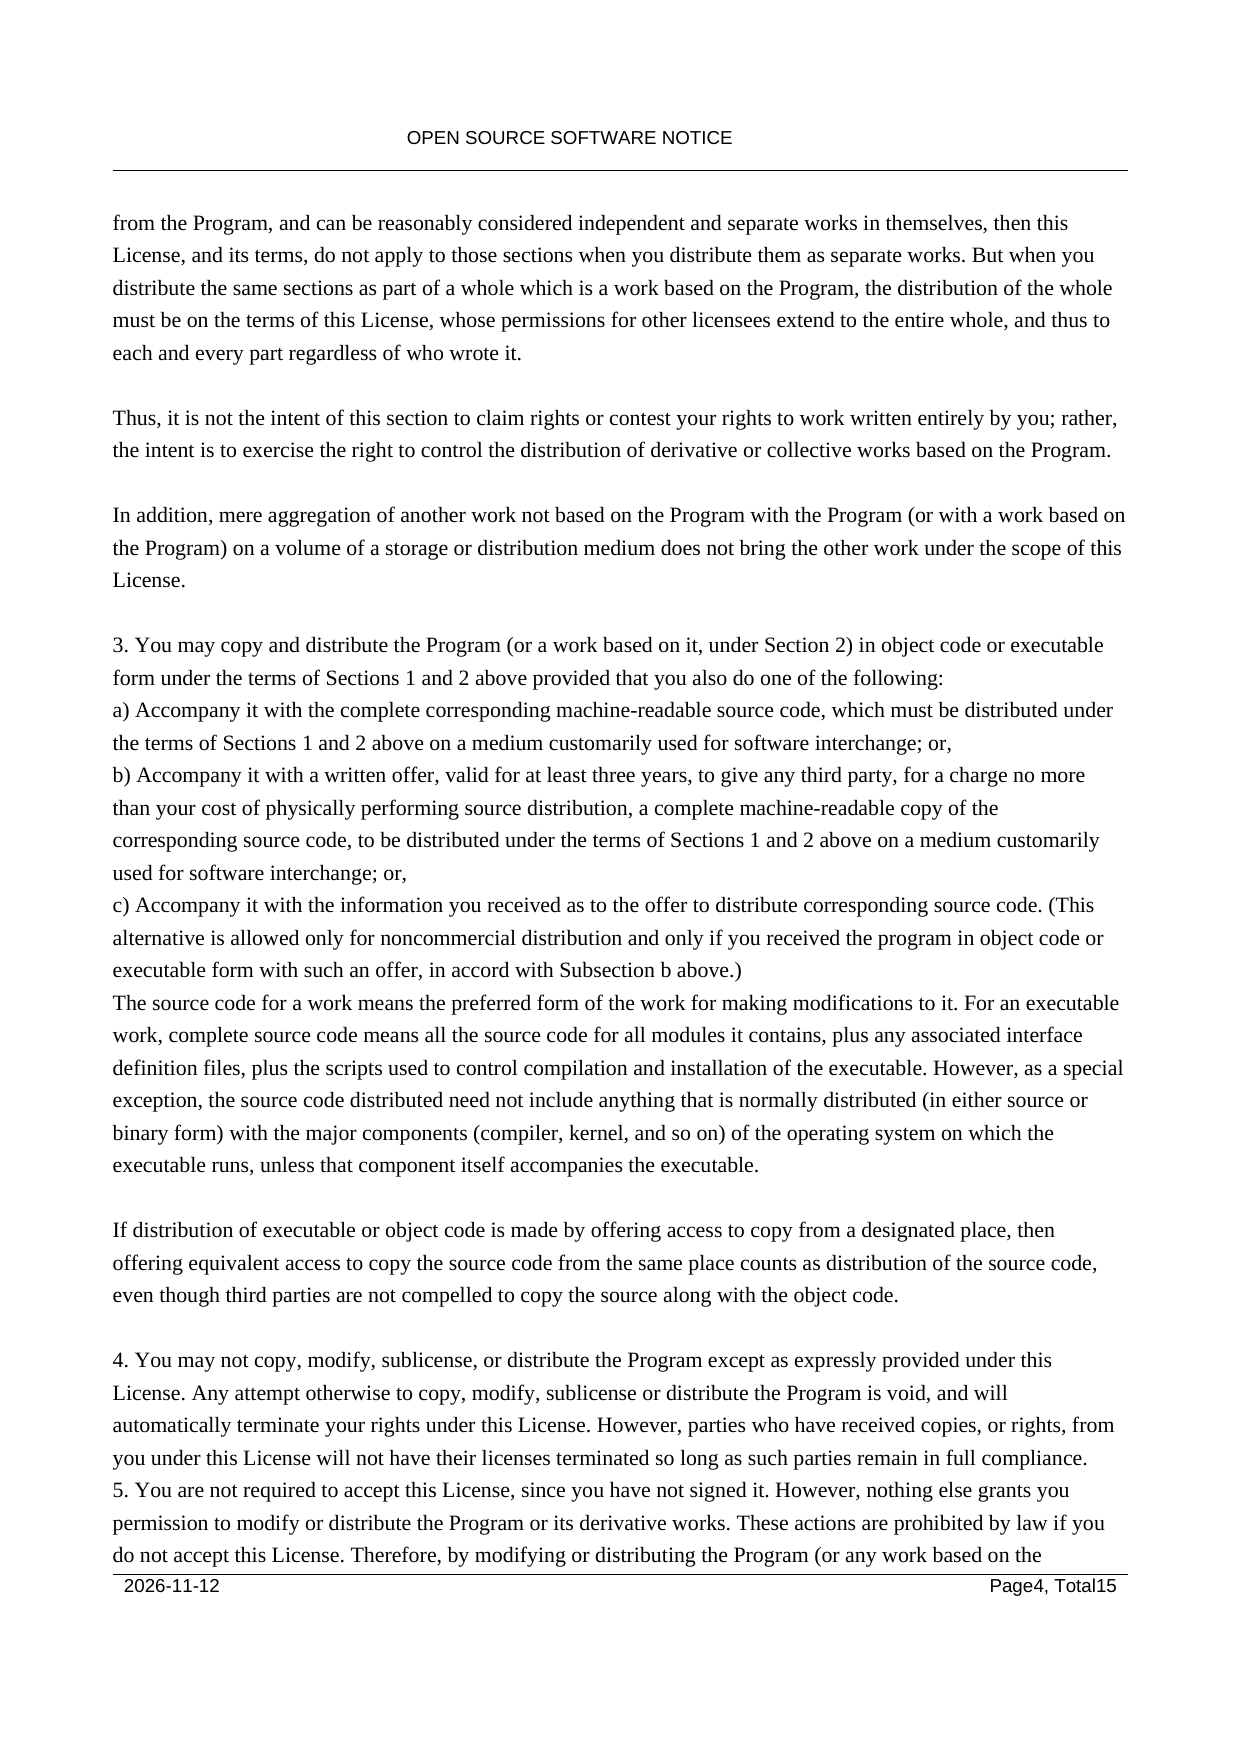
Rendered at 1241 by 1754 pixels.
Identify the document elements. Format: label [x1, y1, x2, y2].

text [112, 206, 1128, 1571]
